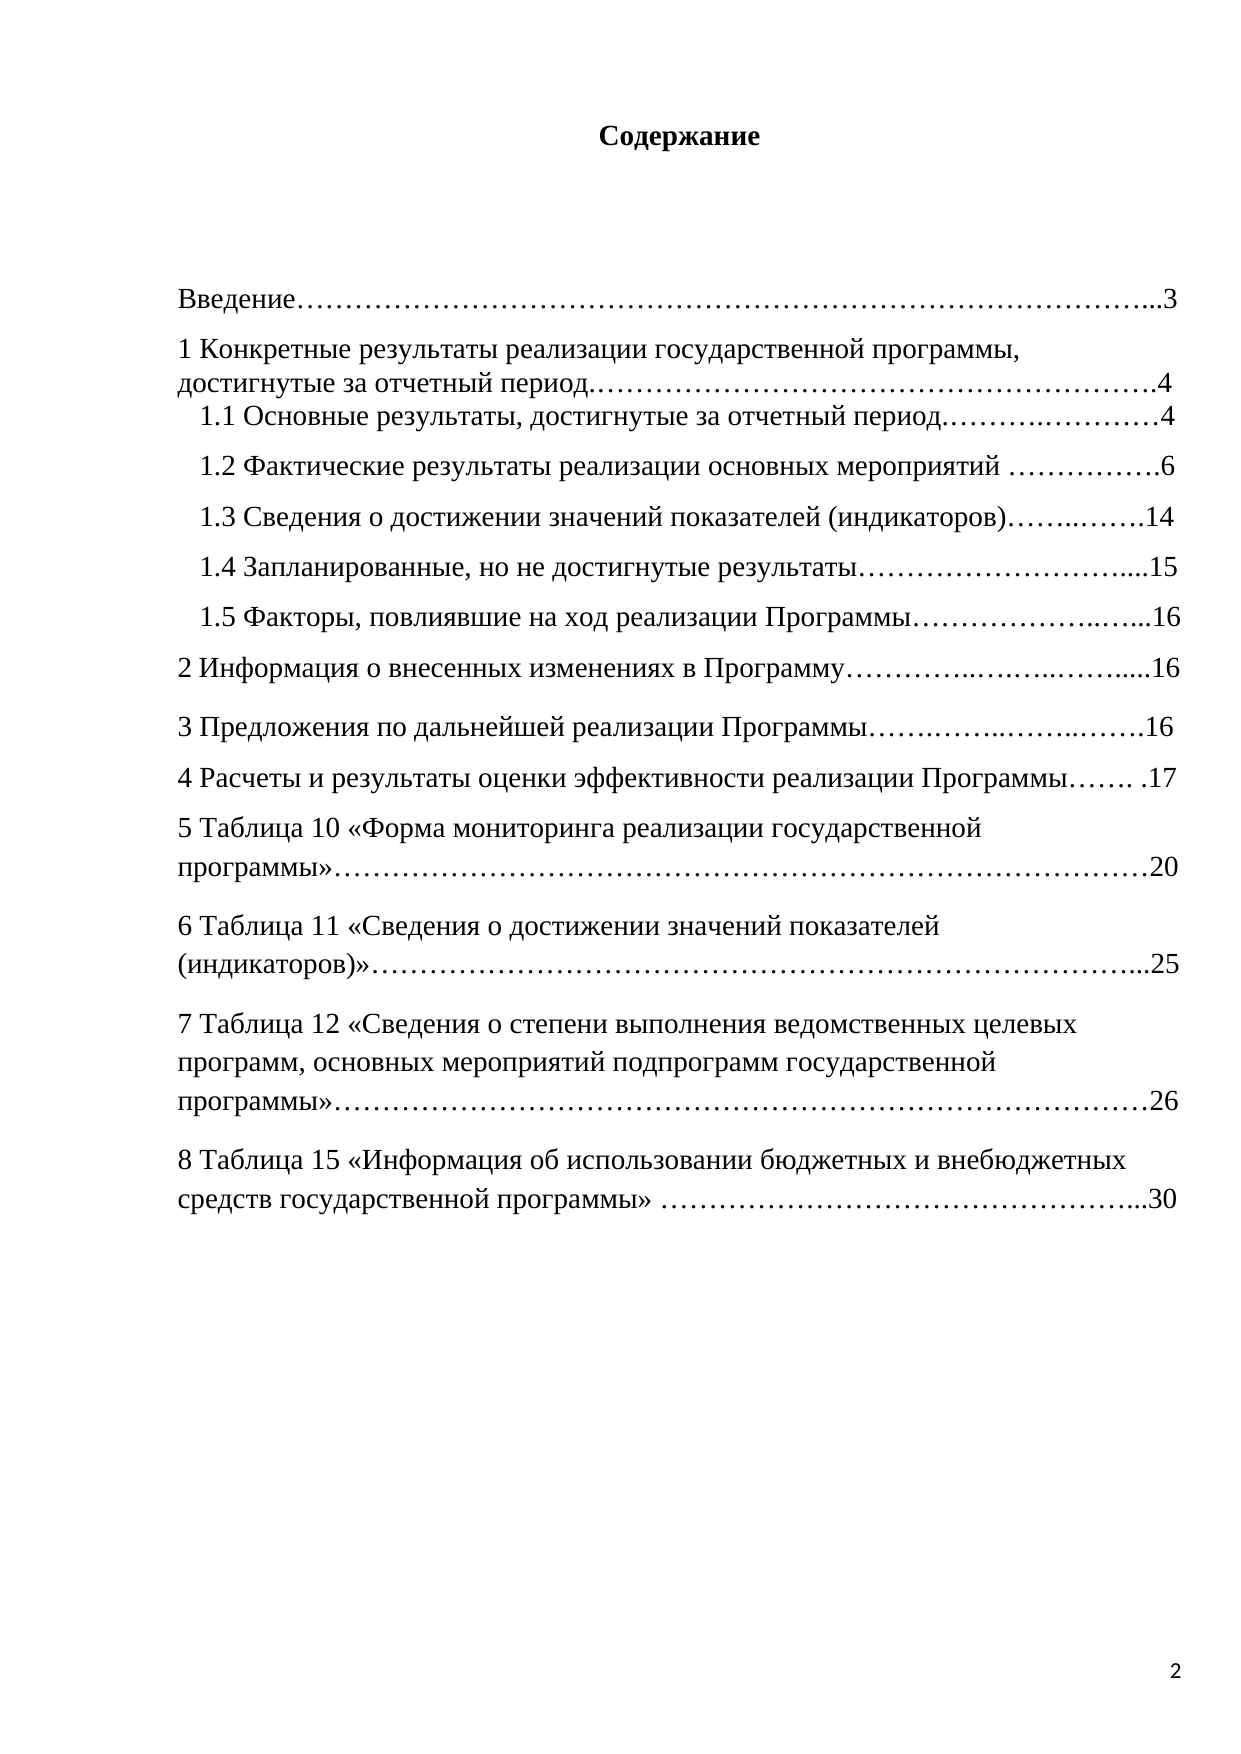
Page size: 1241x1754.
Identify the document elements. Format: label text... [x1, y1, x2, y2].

subtitle 1.3 Сведения о достижении значений показателей (индикаторов)……..…….14 [177, 499, 1181, 532]
subtitle 1.2 Фактические результаты реализации основных мероприятий …………….6 [177, 448, 1181, 482]
subtitle 1.4 Запланированные, но не достигнутые результаты………………………....15 [177, 549, 1181, 583]
subtitle 1.1 Основные результаты, достигнутые за отчетный период.……….…………4 [177, 398, 1181, 432]
text 2 Информация о внесенных изменениях в Программу…………..….…..…….....16 [177, 650, 1181, 683]
text 5 Таблица 10 «Форма мониторинга реализации государственной программы»…………………………………………………………………………20 [177, 810, 1181, 882]
subtitle 3 Предложения по дальнейшей реализации Программы…….……..……..…….16 [177, 709, 1181, 743]
text Содержание [177, 118, 1181, 152]
subtitle 4 Расчеты и результаты оценки эффективности реализации Программы……. .17 [177, 760, 1181, 793]
text 8 Таблица 15 «Информация об использовании бюджетных и внебюджетных средств государственной программы» …………………………………………...30 [177, 1142, 1181, 1214]
subtitle 1.5 Факторы, повлиявшие на ход реализации Программы………………..…...16 [177, 599, 1181, 633]
text 7 Таблица 12 «Сведения о степени выполнения ведомственных целевых программ, основных мероприятий подпрограмм государственной программы»…………………………………………………………………………26 [177, 1006, 1181, 1117]
subtitle 1 Конкретные результаты реализации государственной программы, достигнутые за отчетный период.………………………………………………….4 [177, 331, 1181, 398]
subtitle Введение……………………………………………………………………………...3 [177, 281, 1181, 314]
text 6 Таблица 11 «Сведения о достижении значений показателей (индикаторов)»……………………………………………………………………...25 [177, 908, 1181, 980]
